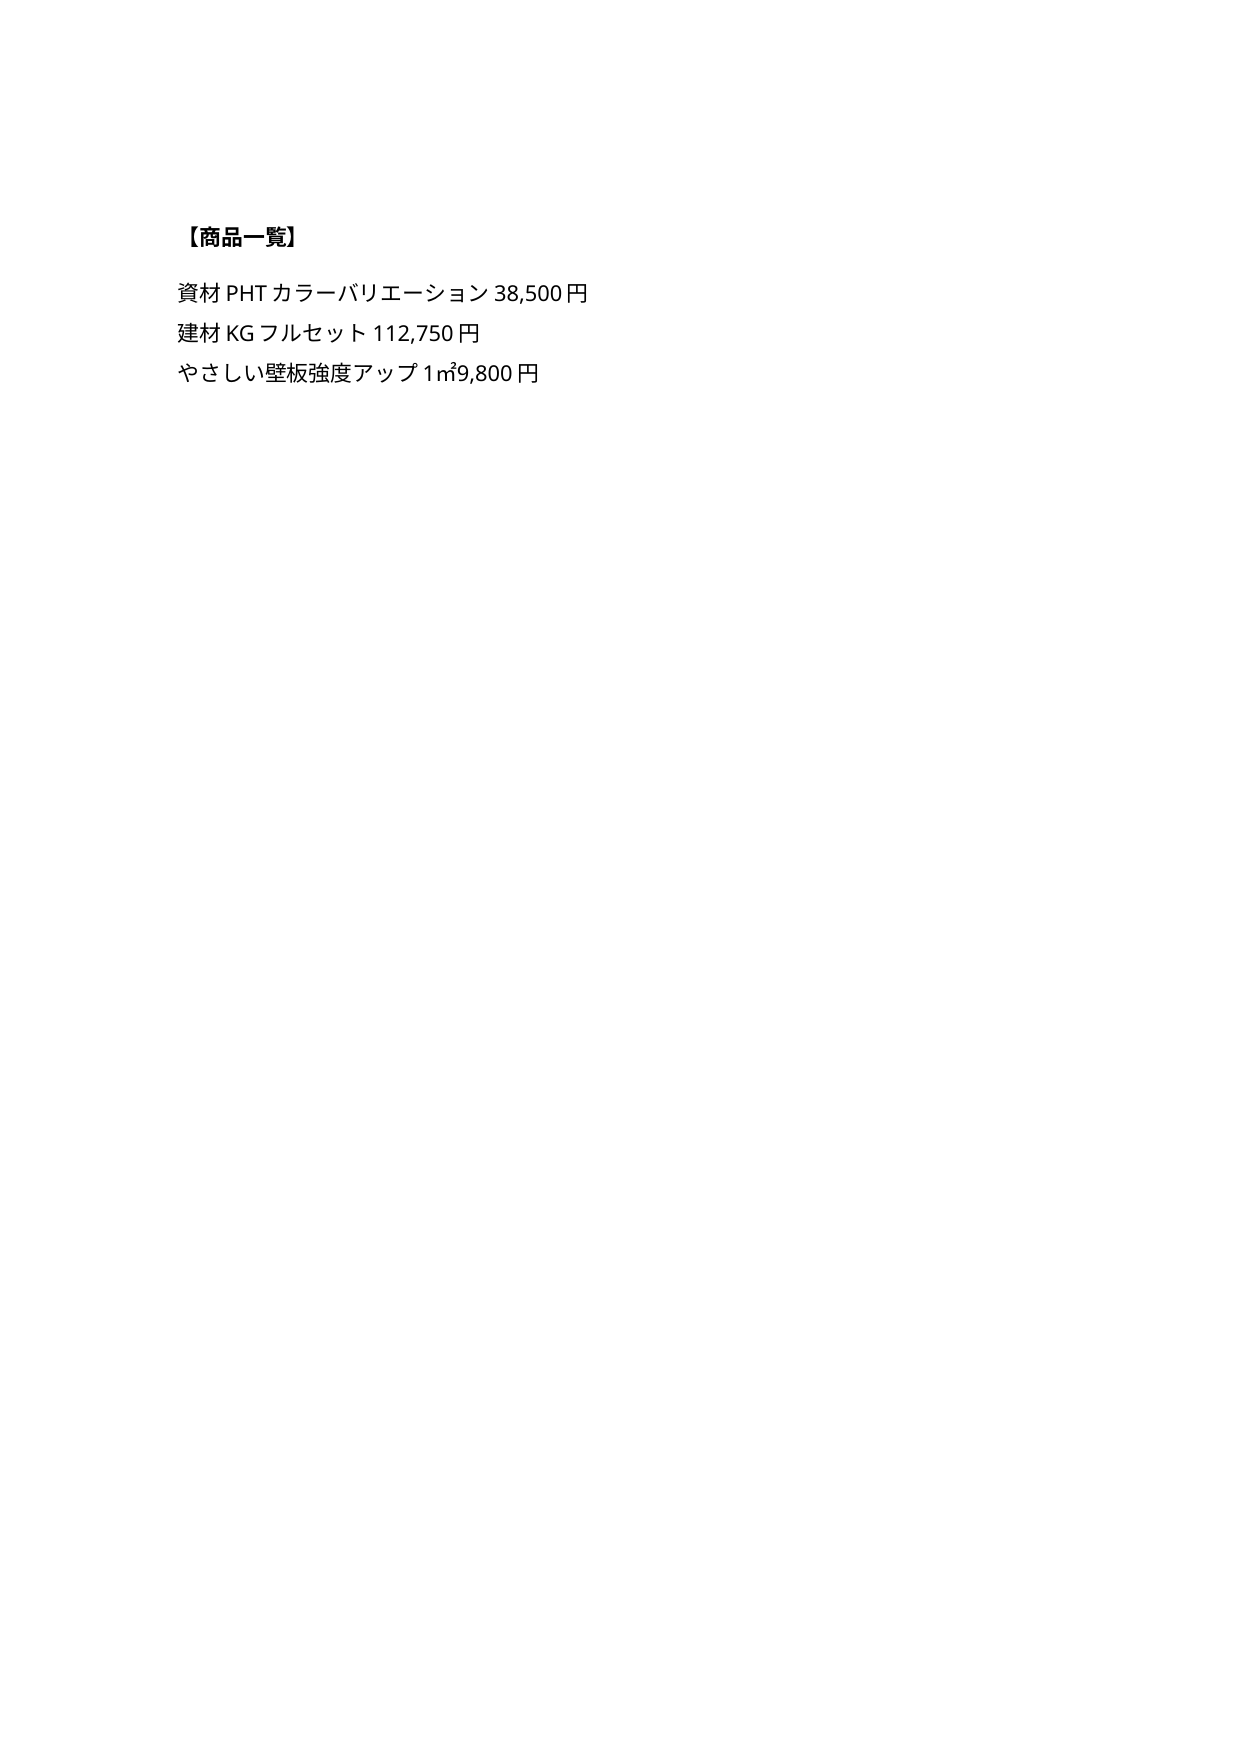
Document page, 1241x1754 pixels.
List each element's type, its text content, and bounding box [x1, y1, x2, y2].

text 【商品一覧】 [177, 217, 1063, 254]
text 資材PHTカラーバリエーション38,500円 [177, 273, 1063, 311]
text 建材KGフルセット112,750円 [177, 313, 1063, 351]
text やさしい壁板強度アップ1㎡9,800円 [177, 353, 1063, 391]
